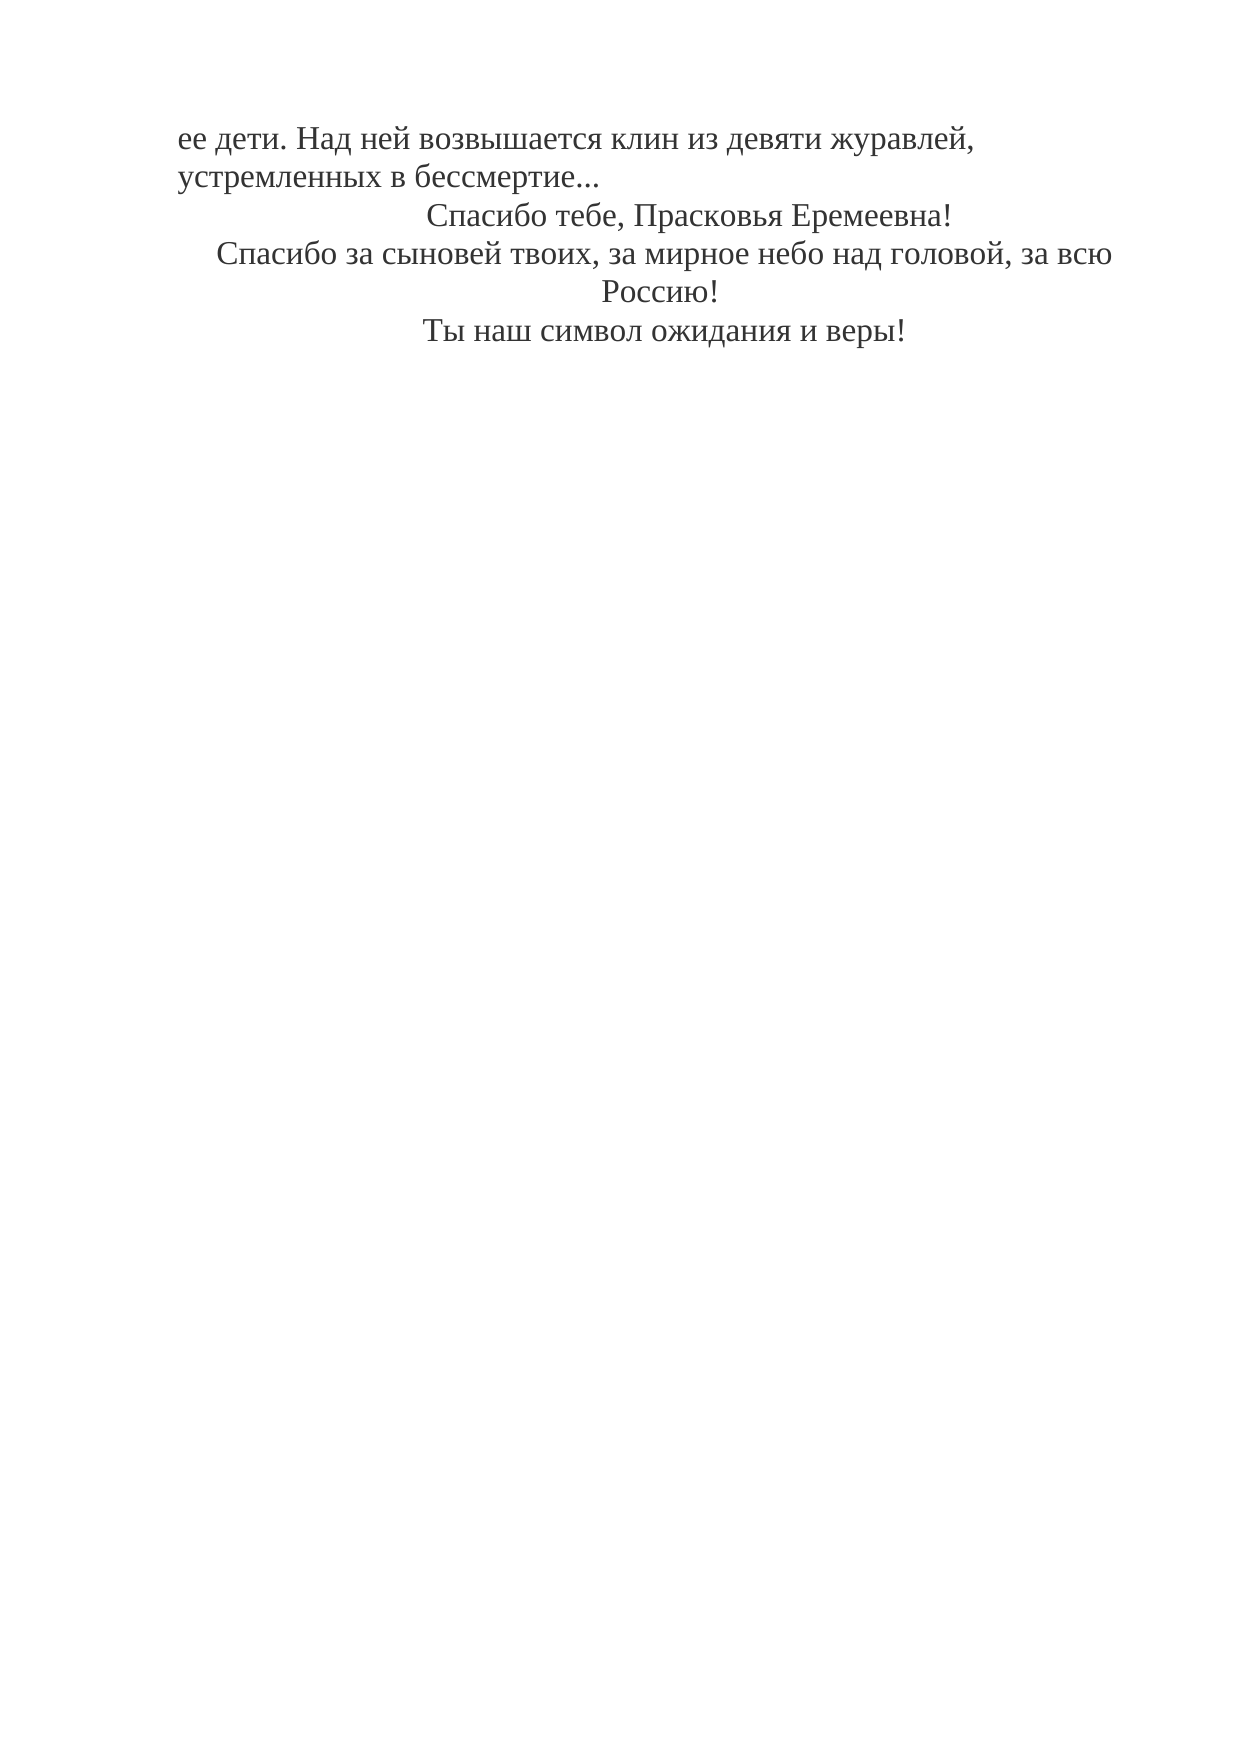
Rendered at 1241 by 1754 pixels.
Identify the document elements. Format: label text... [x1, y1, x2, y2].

text Спасибо тебе, Прасковья Еремеевна! Спасибо за сыновей твоих, за мирное небо над головой, за всю Россию! Ты наш символ ожидания и веры! [177, 195, 1152, 348]
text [177, 118, 1152, 195]
